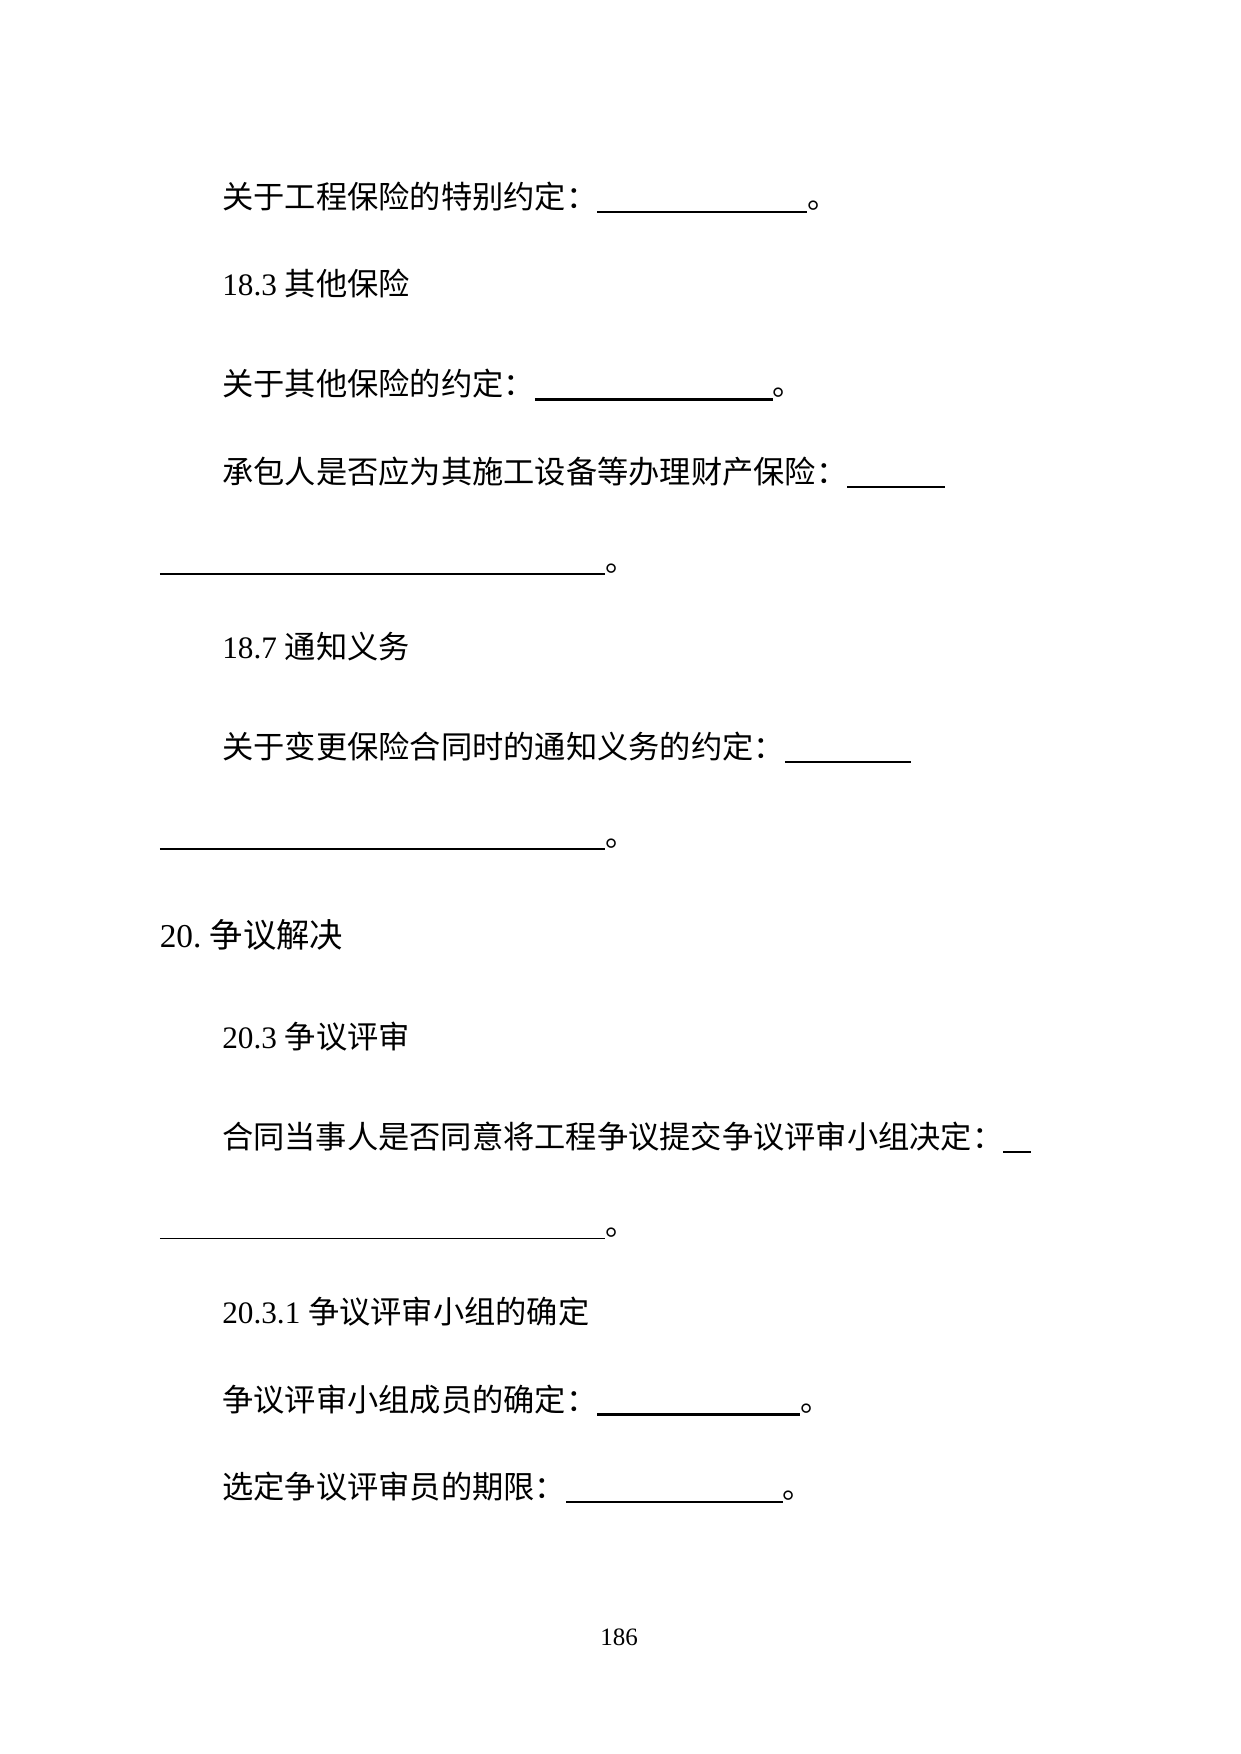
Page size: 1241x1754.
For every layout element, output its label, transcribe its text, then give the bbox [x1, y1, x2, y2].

text 争议评审小组成员的确定： 。 [159, 1365, 1078, 1430]
text 20.3.1 争议评审小组的确定 [159, 1277, 1078, 1342]
text 。 [159, 525, 1078, 590]
text 18.3 其他保险 [159, 249, 1078, 314]
text 合同当事人是否同意将工程争议提交争议评审小组决定： [175, 1102, 1078, 1167]
text 20.3 争议评审 [159, 1002, 1078, 1067]
subtitle 20. 争议解决 [159, 900, 1078, 965]
text 18.7 通知义务 [159, 612, 1078, 677]
text 承包人是否应为其施工设备等办理财产保险： [159, 437, 1078, 502]
text 选定争议评审员的期限： 。 [159, 1452, 1078, 1517]
text 关于工程保险的特别约定： 。 [159, 162, 1078, 227]
text 关于变更保险合同时的通知义务的约定： [159, 713, 1078, 778]
text 关于其他保险的约定： 。 [159, 350, 1078, 415]
text 。 [159, 1189, 1078, 1254]
text 。 [159, 800, 1078, 865]
